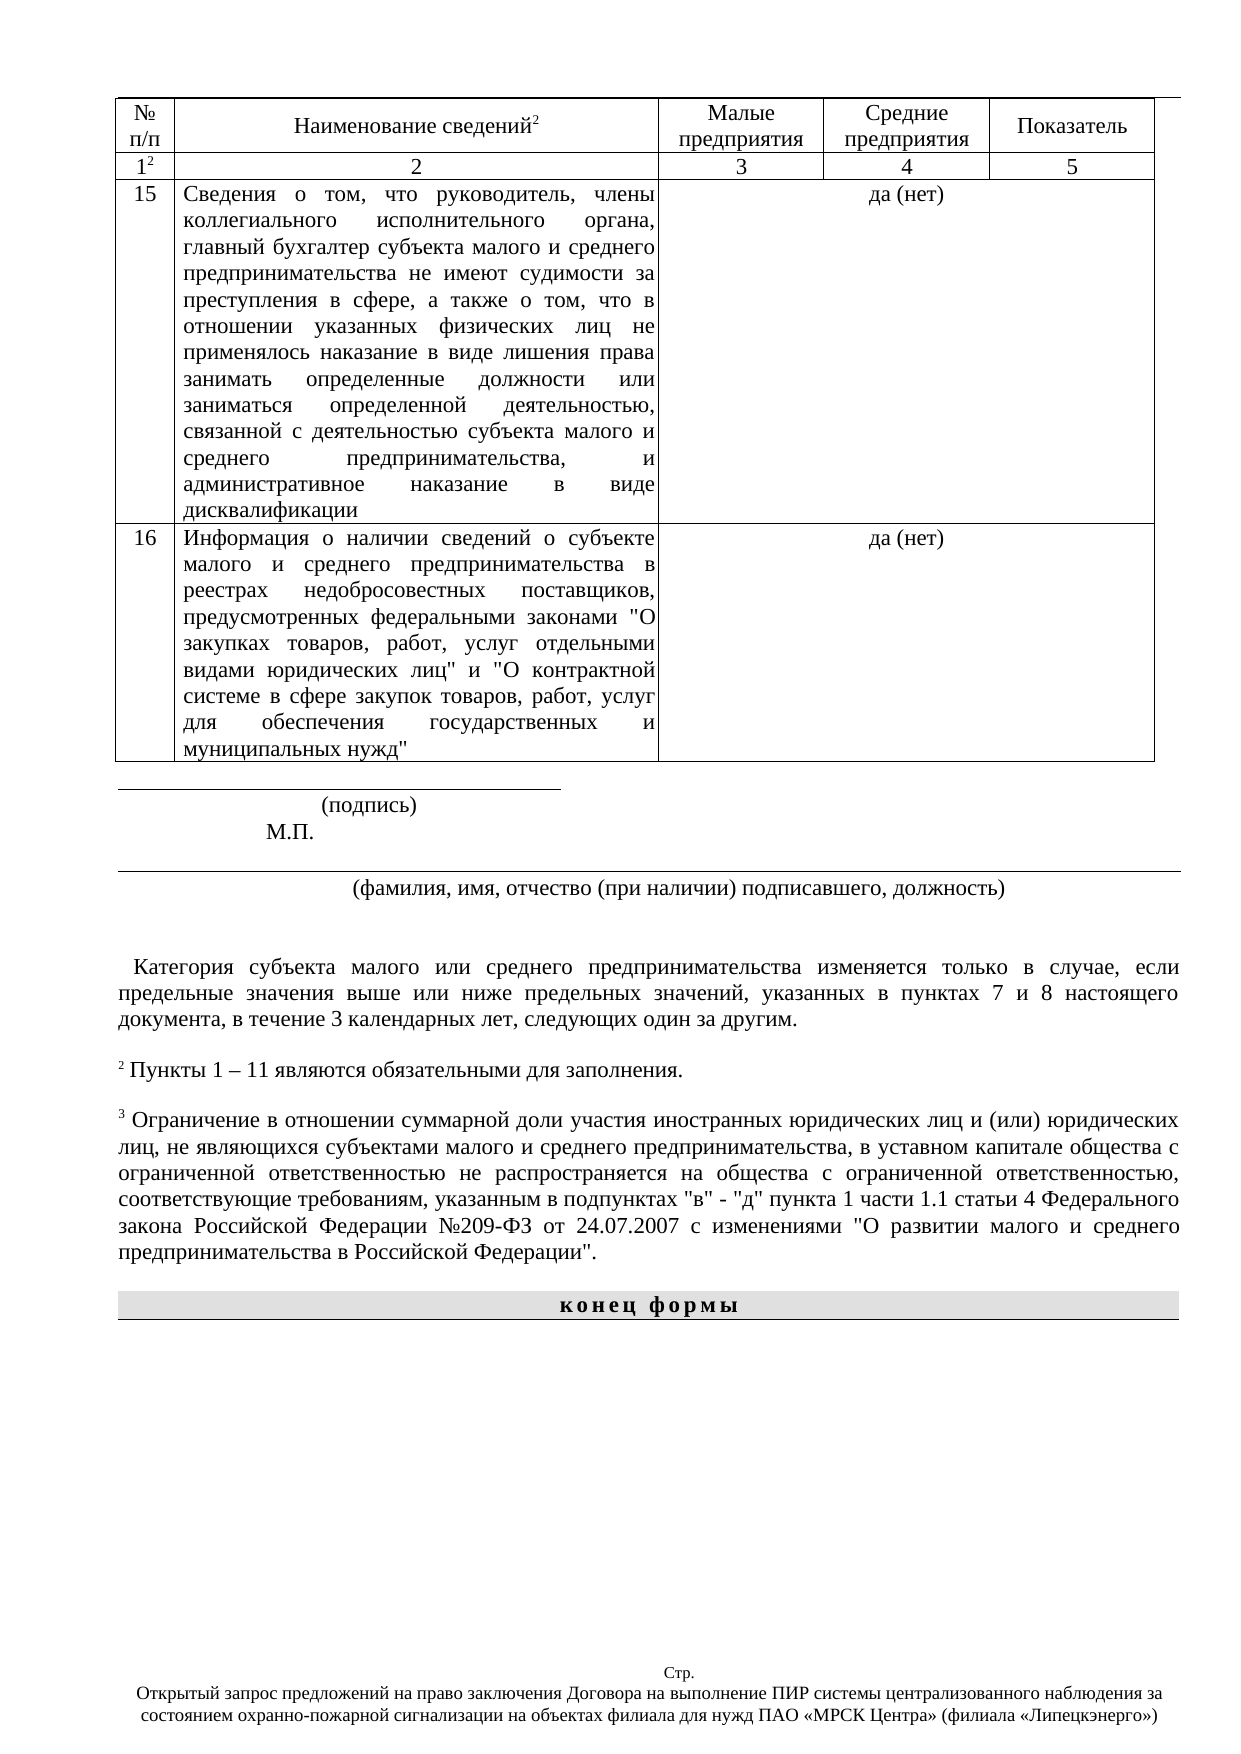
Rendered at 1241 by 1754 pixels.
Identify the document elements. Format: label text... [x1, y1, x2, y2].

table_cell Информация о наличии сведений о субъекте малого и среднего предпринимательства в реестрах недобросовестных поставщиков, предусмотренных федеральными законами "О закупках товаров, работ, услуг отдельными видами юридических лиц" и "О контрактной системе в сфере закупок товаров, работ, услуг для обеспечения государственных и муниципальных нужд" [175, 524, 658, 761]
table_cell 5 [990, 153, 1154, 179]
table_cell 12 [116, 153, 174, 179]
text (подпись) [118, 790, 561, 818]
table_cell да (нет) [659, 524, 1154, 761]
table_header Показатель [990, 99, 1154, 152]
text 2 Пункты 1 – 11 являются обязательными для заполнения. [118, 1056, 1181, 1082]
table_cell 4 [824, 153, 989, 179]
table_cell да (нет) [659, 180, 1154, 523]
table_cell Сведения о том, что руководитель, члены коллегиального исполнительного органа, главный бухгалтер субъекта малого и среднего предпринимательства не имеют судимости за преступления в сфере, а также о том, что в отношении указанных физических лиц не применялось наказание в виде лишения права занимать определенные должности или заниматься определенной деятельностью, связанной с деятельностью субъекта малого и среднего предпринимательства, и административное наказание в виде дисквалификации [175, 180, 658, 523]
text 3 Ограничение в отношении суммарной доли участия иностранных юридических лиц и (или) юридических лиц, не являющихся субъектами малого и среднего предпринимательства, в уставном капитале общества с ограниченной ответственностью не распространяется на общества с ограниченной ответственностью, соответствующие требованиям, указанным в подпунктах "в" - "д" пункта 1 части 1.1 статьи 4 Федерального закона Российской Федерации №209-ФЗ от 24.07.2007 с изменениями "О развитии малого и среднего предпринимательства в Российской Федерации". [118, 1106, 1181, 1264]
table_cell 2 [175, 153, 658, 179]
table_cell 3 [659, 153, 823, 179]
table_cell 15 [116, 180, 174, 523]
text (фамилия, имя, отчество (при наличии) подписавшего, должность) [118, 872, 1181, 900]
table_header Средние предприятия [824, 99, 989, 152]
table_header № п/п [116, 99, 174, 152]
text Категория субъекта малого или среднего предпринимательства изменяется только в случае, если предельные значения выше или ниже предельных значений, указанных в пунктах 7 и 8 настоящего документа, в течение 3 календарных лет, следующих один за другим. [118, 953, 1181, 1032]
table_cell 16 [116, 524, 174, 761]
text конец формы [118, 1291, 1179, 1319]
table_header Наименование сведений2 [175, 99, 658, 152]
text М.П. [207, 818, 1181, 844]
table_header Малые предприятия [659, 99, 823, 152]
